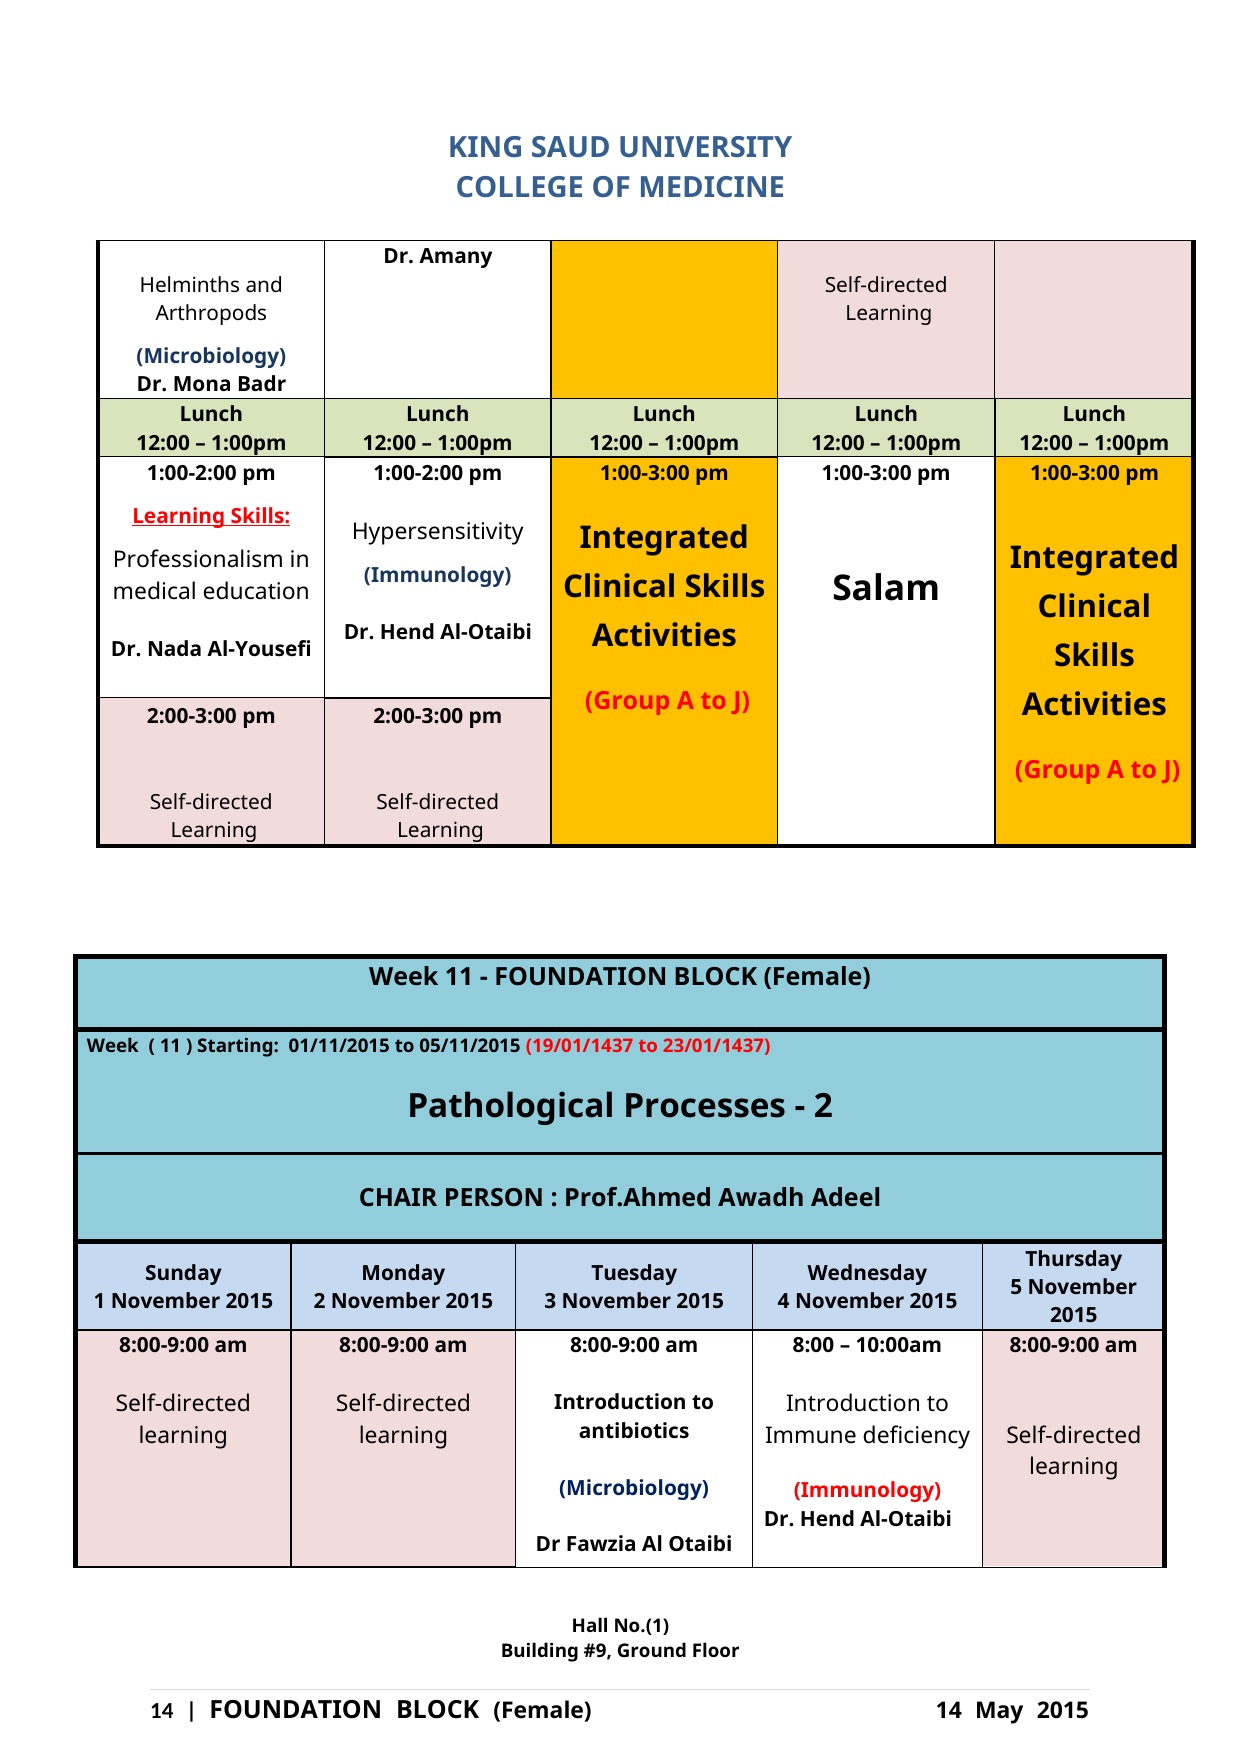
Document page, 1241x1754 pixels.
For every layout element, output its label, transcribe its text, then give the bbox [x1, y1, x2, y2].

table_cell Lunch 12:00 – 1:00pm [100, 399, 324, 456]
table_header Week 11 - FOUNDATION BLOCK (Female) [78, 959, 1162, 1027]
table_cell Tuesday 3 November 2015 [516, 1244, 752, 1329]
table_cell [753, 1331, 982, 1566]
table_cell Lunch 12:00 – 1:00pm [778, 399, 994, 456]
table_cell CHAIR PERSON : Prof.Ahmed Awadh Adeel [78, 1155, 1162, 1239]
table_cell 1:00-2:00 pm Hypersensitivity (Immunology) Dr. Hend Al-Otaibi [325, 458, 550, 697]
table_cell 1:00-3:00 pm Integrated Clinical Skills Activities (Group A to J) [996, 457, 1191, 844]
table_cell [78, 1331, 290, 1566]
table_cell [516, 1331, 752, 1566]
table_cell Lunch 12:00 – 1:00pm [325, 399, 550, 456]
table_cell 1:00-3:00 pm Salam [778, 457, 994, 844]
table_cell Sunday 1 November 2015 [78, 1244, 290, 1329]
table_cell 1:00-3:00 pm Integrated Clinical Skills Activities (Group A to J) [552, 458, 777, 844]
table_cell Lunch 12:00 – 1:00pm [996, 399, 1191, 456]
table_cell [292, 1331, 515, 1566]
table_cell Wednesday 4 November 2015 [753, 1244, 982, 1329]
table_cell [100, 241, 324, 398]
table_cell Monday 2 November 2015 [292, 1244, 515, 1329]
table_cell 2:00-3:00 pm Self-directed Learning [100, 698, 324, 844]
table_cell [983, 1331, 1162, 1566]
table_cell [778, 241, 994, 398]
table_cell 1:00-2:00 pm Learning Skills: Professionalism in medical education Dr. Nada Al-Yousefi [100, 457, 324, 697]
table_cell 2:00-3:00 pm Self-directed Learning [325, 699, 550, 844]
table_cell Thursday 5 November 2015 [983, 1244, 1162, 1329]
table_cell Week ( 11 ) Starting: 01/11/2015 to 05/11/2015 (19/01/1437 to 23/01/1437) Pathological Processes - 2 [78, 1032, 1162, 1152]
table_cell Lunch 12:00 – 1:00pm [552, 399, 777, 456]
